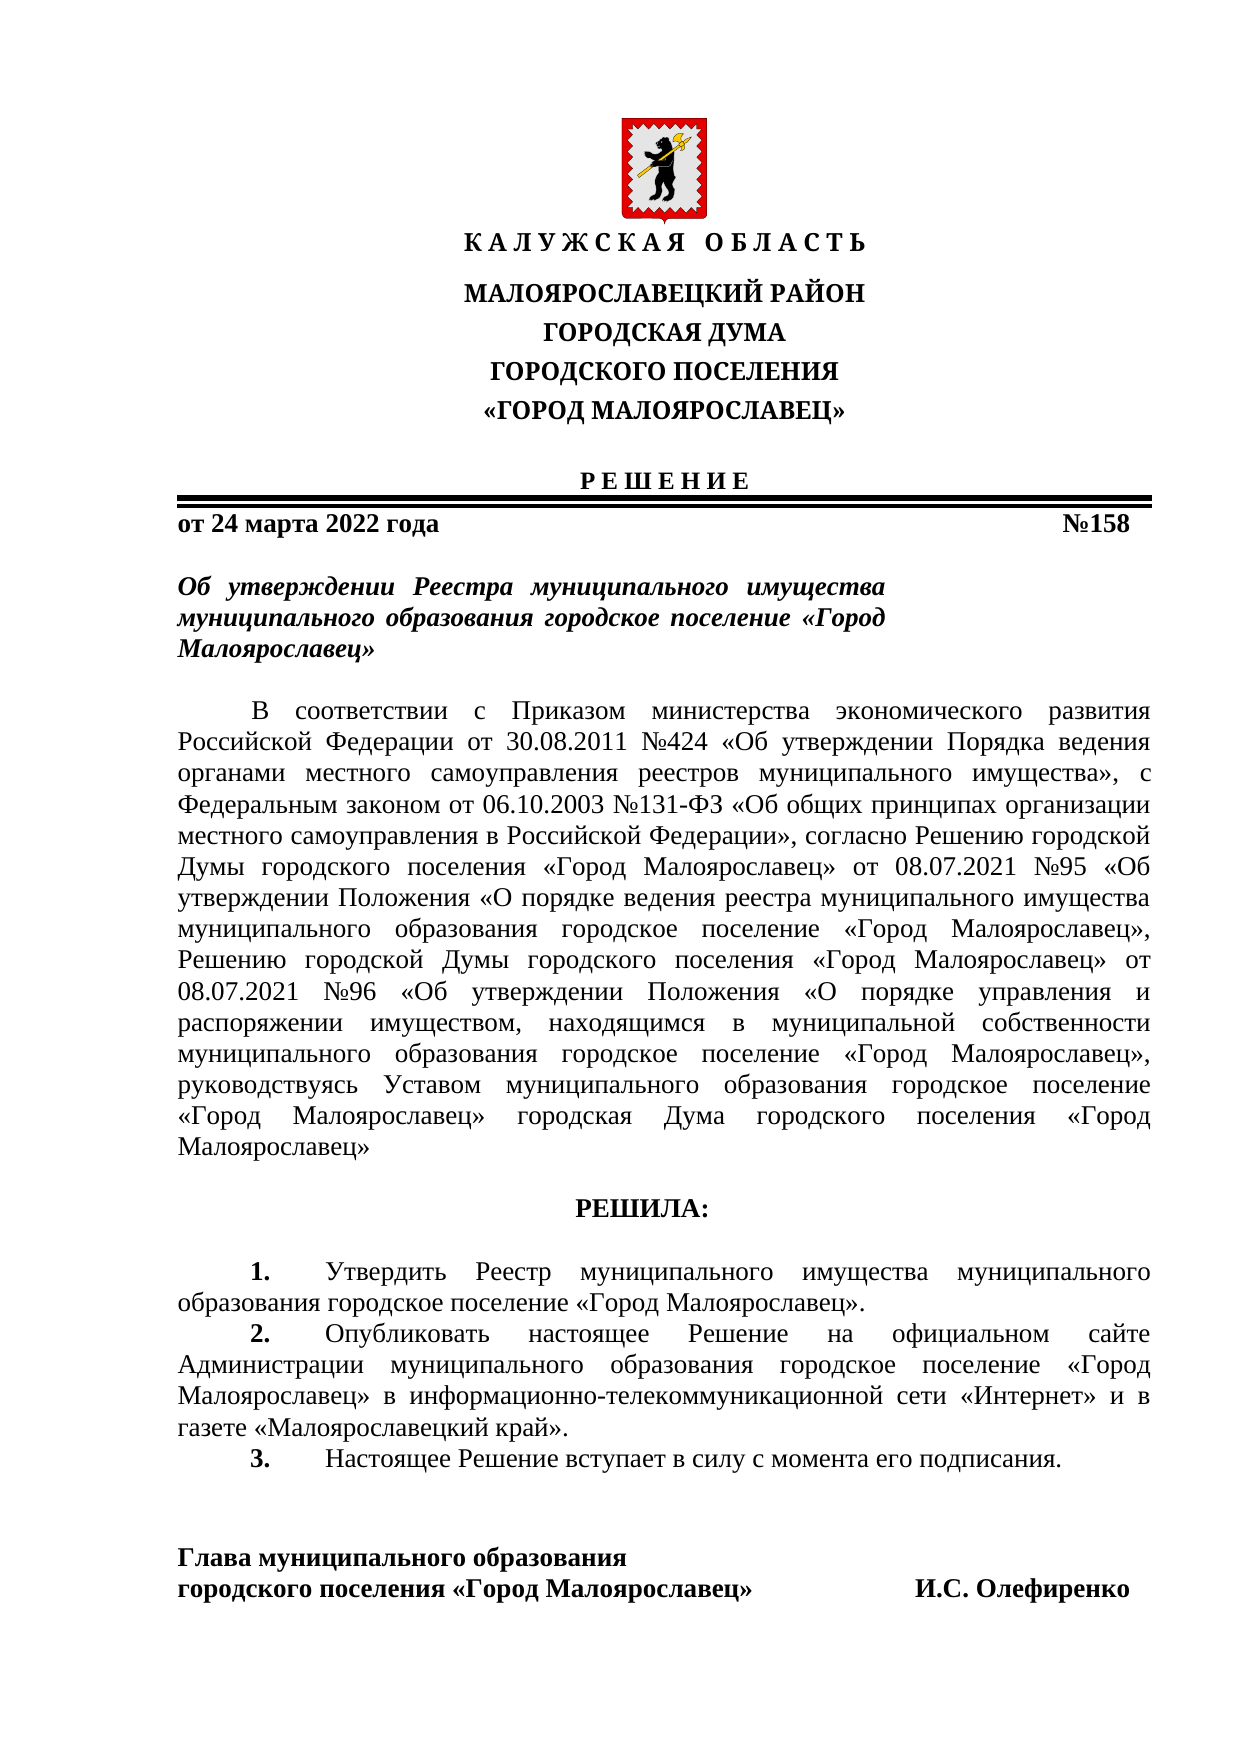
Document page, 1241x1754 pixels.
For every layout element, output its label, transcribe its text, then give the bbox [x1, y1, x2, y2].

subtitle Р Е Ш Е Н И Е [177, 466, 1152, 495]
title «ГОРОД МАЛОЯРОСЛАВЕЦ» [177, 393, 1152, 427]
title МАЛОЯРОСЛАВЕЦКИЙ РАЙОН [177, 275, 1152, 309]
list Утвердить Реестр муниципального имущества муниципального образования городское поселение «Город Малоярославец». [177, 1255, 1152, 1317]
list Настоящее Решение вступает в силу с момента его подписания. [177, 1442, 1152, 1473]
text Об утверждении Реестра муниципального имущества муниципального образования городское поселение «Город Малоярославец» [177, 570, 886, 663]
text Глава муниципального образования [177, 1541, 1152, 1573]
text В соответствии с Приказом министерства экономического развития Российской Федерации от 30.08.2011 №424 «Об утверждении Порядка ведения органами местного самоуправления реестров муниципального имущества», с Федеральным законом от 06.10.2003 №131-ФЗ «Об общих принципах организации местного самоуправления в Российской Федерации», согласно Решению городской Думы городского поселения «Город Малоярославец» от 08.07.2021 №95 «Об утверждении Положения «О порядке ведения реестра муниципального имущества муниципального образования городское поселение «Город Малоярославец», Решению городской Думы городского поселения «Город Малоярославец» от 08.07.2021 №96 «Об утверждении Положения «О порядке управления и распоряжении имуществом, находящимся в муниципальной собственности муниципального образования городское поселение «Город Малоярославец», руководствуясь Уставом муниципального образования городское поселение «Город Малоярославец» городская Дума городского поселения «Город Малоярославец» [177, 694, 1152, 1161]
title К А Л У Ж С К А Я О Б Л А С Т Ь [177, 224, 1152, 258]
text от 24 марта 2022 года №158 [177, 508, 1152, 538]
title ГОРОДСКОГО ПОСЕЛЕНИЯ [177, 354, 1152, 388]
text РЕШИЛА: [133, 1193, 1152, 1224]
text городского поселения «Город Малоярославец» И.С. Олефиренко [177, 1573, 1152, 1604]
list Опубликовать настоящее Решение на официальном сайте Администрации муниципального образования городское поселение «Город Малоярославец» в информационно-телекоммуникационной сети «Интернет» и в газете «Малоярославецкий край». [177, 1317, 1152, 1442]
title ГОРОДСКАЯ ДУМА [177, 314, 1152, 349]
